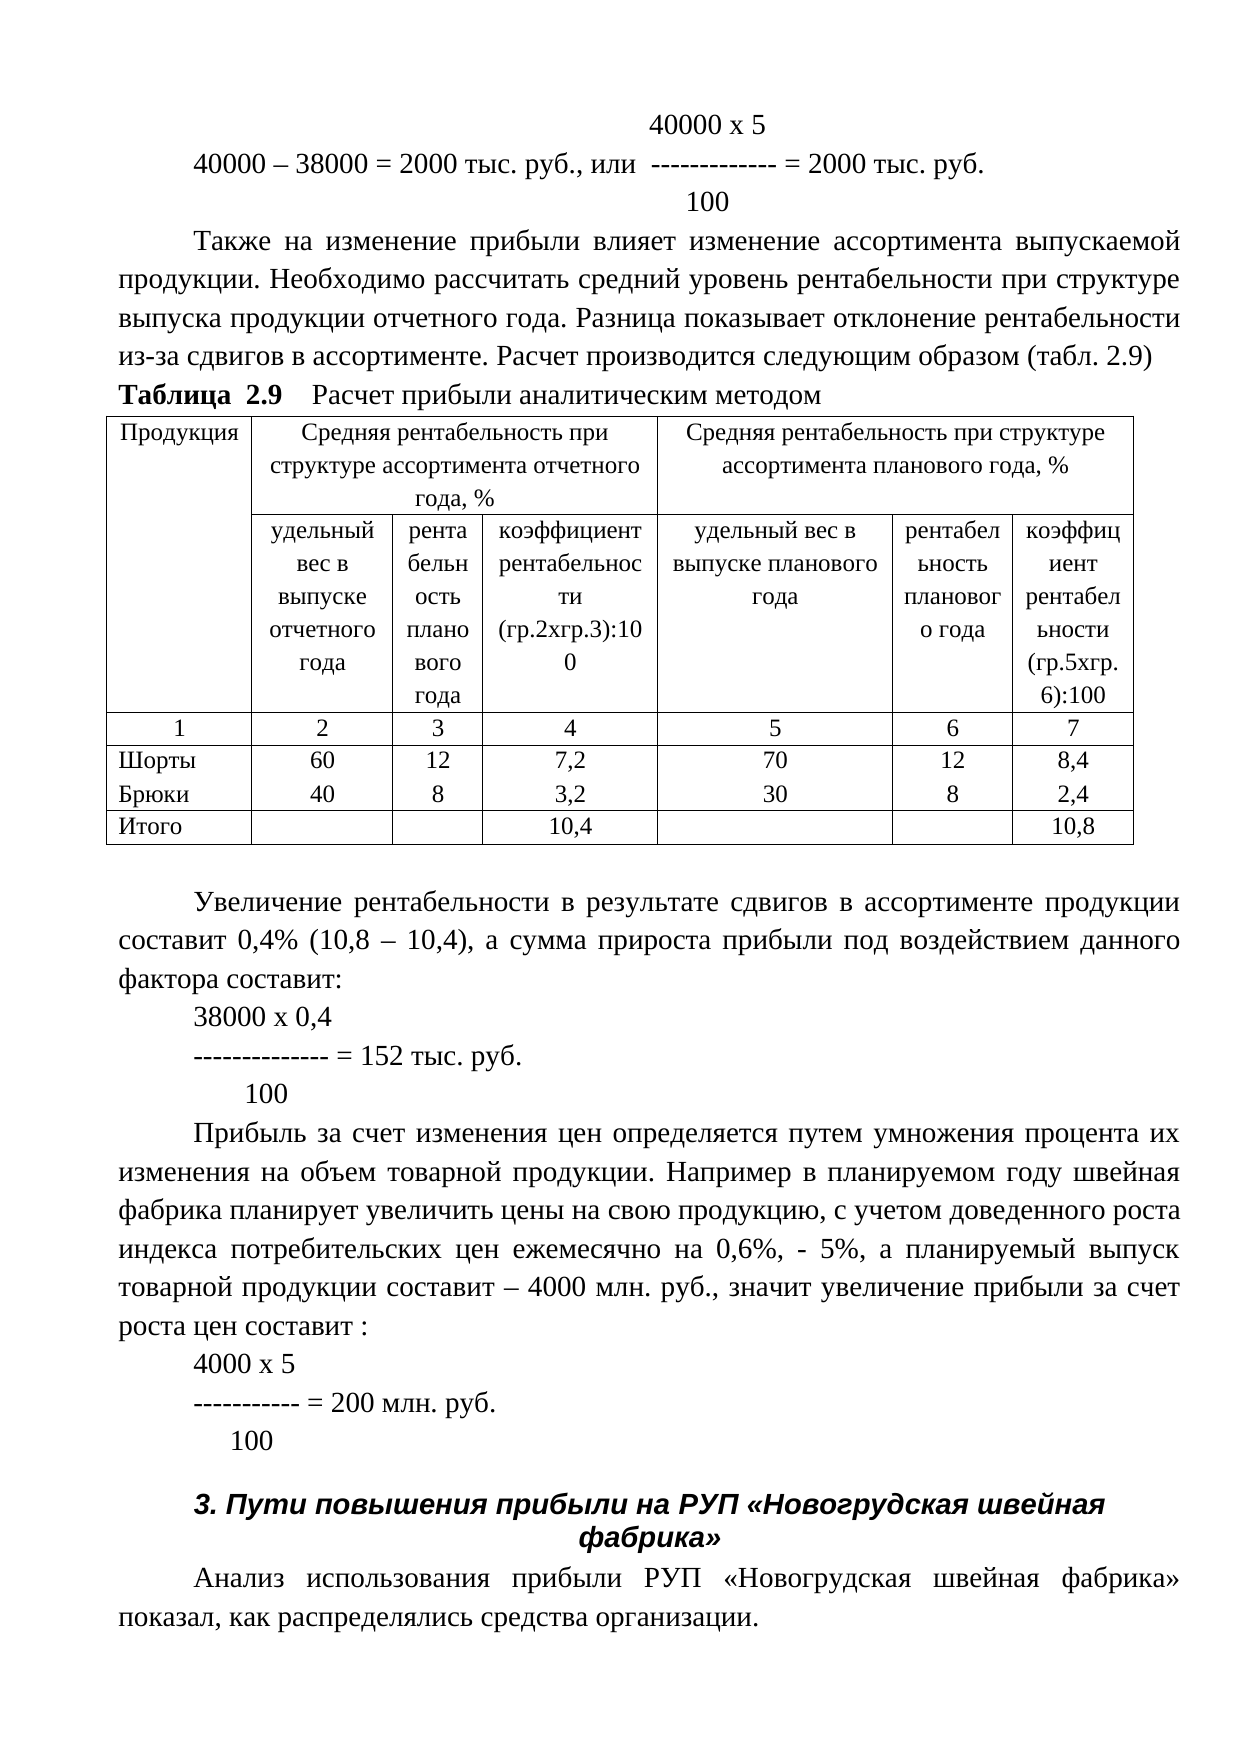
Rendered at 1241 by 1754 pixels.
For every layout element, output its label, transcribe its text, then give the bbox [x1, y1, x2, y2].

text 40000 х 5 [118, 107, 1181, 141]
text -------------- = 152 тыс. руб. [118, 1038, 1181, 1072]
text Также на изменение прибыли влияет изменение ассортимента выпускаемой продукции. Необходимо рассчитать средний уровень рентабельности при структуре выпуска продукции отчетного года. Разница показывает отклонение рентабельности из-за сдвигов в ассортименте. Расчет производится следующим образом (табл. 2.9) [118, 223, 1181, 372]
table_cell 4 [483, 713, 657, 744]
table_cell [893, 811, 1012, 844]
table_cell 10,4 [483, 811, 657, 844]
table_cell 1 [107, 713, 251, 744]
table_cell 6 [893, 713, 1012, 744]
table_cell [252, 811, 392, 844]
subtitle 3. Пути повышения прибыли на РУП «Новогрудская швейная фабрика» [118, 1487, 1181, 1554]
table_cell [658, 811, 892, 844]
table_cell коэффициент рентабельности (гр.5хгр.6):100 [1013, 515, 1133, 712]
table_cell 7 [1013, 713, 1133, 744]
table_cell 3 [393, 713, 482, 744]
text 100 [118, 1423, 1181, 1457]
table_cell 10,8 [1013, 811, 1133, 844]
table_cell 7,2 3,2 [483, 746, 657, 810]
table_cell рентабельность планового года [893, 515, 1012, 712]
table_cell Итого [107, 811, 251, 844]
table_cell 12 8 [893, 746, 1012, 810]
table_cell коэффициент рентабельности (гр.2хгр.3):100 [483, 515, 657, 712]
table_cell 8,4 2,4 [1013, 746, 1133, 810]
table_cell удельный вес в выпуске отчетного года [252, 515, 392, 712]
text Таблица 2.9 Расчет прибыли аналитическим методом [118, 377, 1181, 411]
text 38000 х 0,4 [118, 999, 1181, 1033]
text 4000 х 5 [118, 1346, 1181, 1380]
table_cell Шорты Брюки [107, 746, 251, 810]
table_cell 70 30 [658, 746, 892, 810]
text ----------- = 200 млн. руб. [118, 1385, 1181, 1418]
table_cell 60 40 [252, 746, 392, 810]
table_cell 2 [252, 713, 392, 744]
text Анализ использования прибыли РУП «Новогрудская швейная фабрика» показал, как распределялись средства организации. [118, 1560, 1181, 1632]
table_cell удельный вес в выпуске планового года [658, 515, 892, 712]
table_cell рентабельность планового года [393, 515, 482, 712]
table_header Средняя рентабельность при структуре ассортимента отчетного года, % [252, 417, 657, 514]
table_cell 12 8 [393, 746, 482, 810]
table_header Средняя рентабельность при структуре ассортимента планового года, % [658, 417, 1133, 514]
table_cell 5 [658, 713, 892, 744]
text Прибыль за счет изменения цен определяется путем умножения процента их изменения на объем товарной продукции. Например в планируемом году швейная фабрика планирует увеличить цены на свою продукцию, с учетом доведенного роста индекса потребительских цен ежемесячно на 0,6%, - 5%, а планируемый выпуск товарной продукции составит – 4000 млн. руб., значит увеличение прибыли за счет роста цен составит : [118, 1115, 1181, 1341]
text 100 [118, 184, 1181, 218]
table_header Продукция [107, 417, 251, 712]
text 40000 – 38000 = 2000 тыс. руб., или ------------- = 2000 тыс. руб. [118, 146, 1181, 179]
text Увеличение рентабельности в результате сдвигов в ассортименте продукции составит 0,4% (10,8 – 10,4), а сумма прироста прибыли под воздействием данного фактора составит: [118, 884, 1181, 994]
text 100 [118, 1077, 1181, 1110]
table_cell [393, 811, 482, 844]
